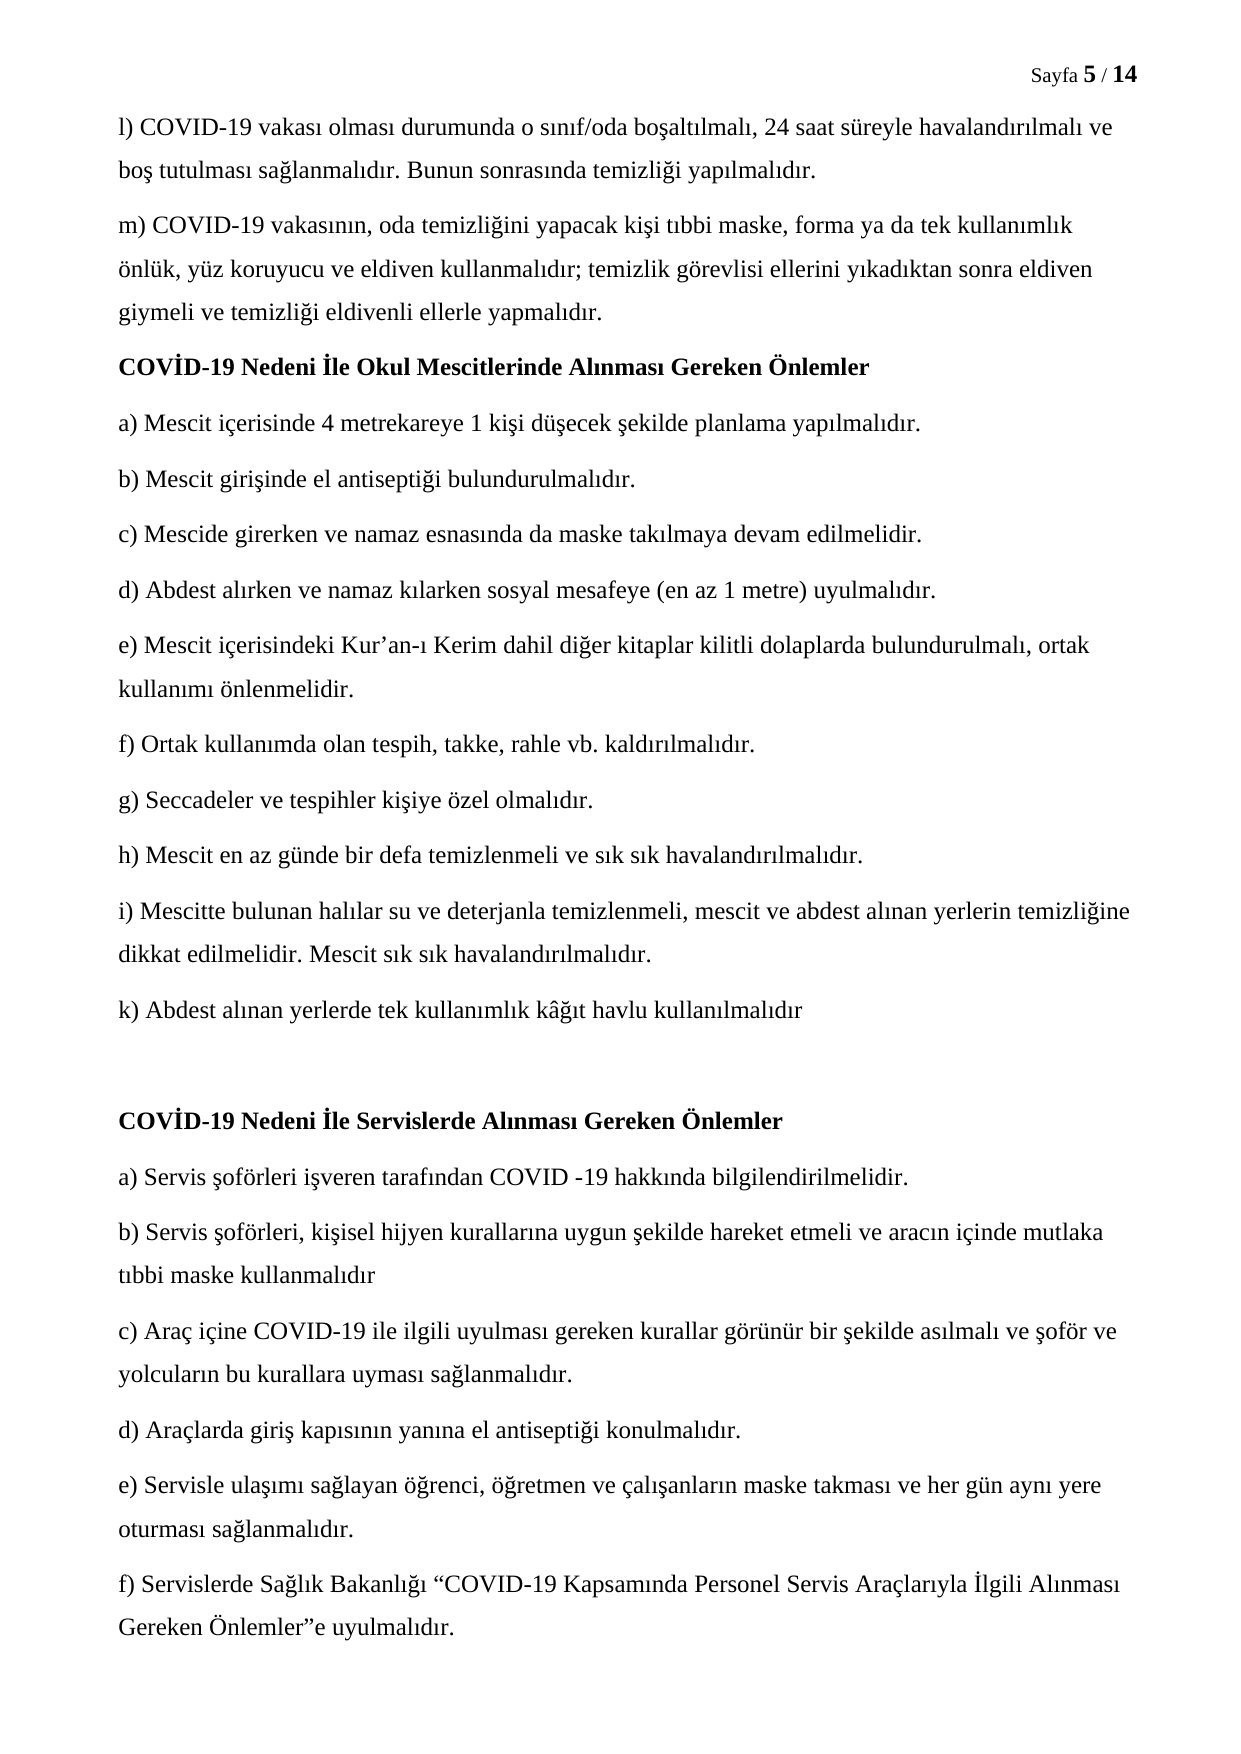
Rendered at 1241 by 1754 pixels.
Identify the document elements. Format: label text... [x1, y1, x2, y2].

text a) Servis şoförleri işveren tarafından COVID -19 hakkında bilgilendirilmelidir. [118, 1162, 1137, 1191]
text COVİD-19 Nedeni İle Servislerde Alınması Gereken Önlemler [118, 1106, 1137, 1135]
text e) Servisle ulaşımı sağlayan öğrenci, öğretmen ve çalışanların maske takması ve her gün aynı yere oturması sağlanmalıdır. [118, 1471, 1137, 1542]
text b) Mescit girişinde el antiseptiği bulundurulmalıdır. [118, 464, 1137, 492]
text g) Seccadeler ve tespihler kişiye özel olmalıdır. [118, 785, 1137, 814]
text i) Mescitte bulunan halılar su ve deterjanla temizlenmeli, mescit ve abdest alınan yerlerin temizliğine dikkat edilmelidir. Mescit sık sık havalandırılmalıdır. [118, 896, 1137, 968]
text a) Mescit içerisinde 4 metrekareye 1 kişi düşecek şekilde planlama yapılmalıdır. [118, 408, 1137, 437]
text c) Araç içine COVID-19 ile ilgili uyulması gereken kurallar görünür bir şekilde asılmalı ve şoför ve yolcuların bu kurallara uyması sağlanmalıdır. [118, 1316, 1137, 1388]
text e) Mescit içerisindeki Kur’an-ı Kerim dahil diğer kitaplar kilitli dolaplarda bulundurulmalı, ortak kullanımı önlenmelidir. [118, 631, 1137, 702]
text h) Mescit en az günde bir defa temizlenmeli ve sık sık havalandırılmalıdır. [118, 841, 1137, 869]
text COVİD-19 Nedeni İle Okul Mescitlerinde Alınması Gereken Önlemler [118, 352, 1137, 381]
text l) COVID-19 vakası olması durumunda o sınıf/oda boşaltılmalı, 24 saat süreyle havalandırılmalı ve boş tutulması sağlanmalıdır. Bunun sonrasında temizliği yapılmalıdır. [118, 112, 1137, 184]
text d) Abdest alırken ve namaz kılarken sosyal mesafeye (en az 1 metre) uyulmalıdır. [118, 575, 1137, 604]
text f) Ortak kullanımda olan tespih, takke, rahle vb. kaldırılmalıdır. [118, 729, 1137, 758]
text b) Servis şoförleri, kişisel hijyen kurallarına uygun şekilde hareket etmeli ve aracın içinde mutlaka tıbbi maske kullanmalıdır [118, 1217, 1137, 1289]
text m) COVID-19 vakasının, oda temizliğini yapacak kişi tıbbi maske, forma ya da tek kullanımlık önlük, yüz koruyucu ve eldiven kullanmalıdır; temizlik görevlisi ellerini yıkadıktan sonra eldiven giymeli ve temizliği eldivenli ellerle yapmalıdır. [118, 211, 1137, 326]
text c) Mescide girerken ve namaz esnasında da maske takılmaya devam edilmelidir. [118, 519, 1137, 548]
text d) Araçlarda giriş kapısının yanına el antiseptiği konulmalıdır. [118, 1415, 1137, 1444]
text f) Servislerde Sağlık Bakanlığı “COVID-19 Kapsamında Personel Servis Araçlarıyla İlgili Alınması Gereken Önlemler”e uyulmalıdır. [118, 1569, 1137, 1641]
text k) Abdest alınan yerlerde tek kullanımlık kâğıt havlu kullanılmalıdır [118, 995, 1137, 1024]
